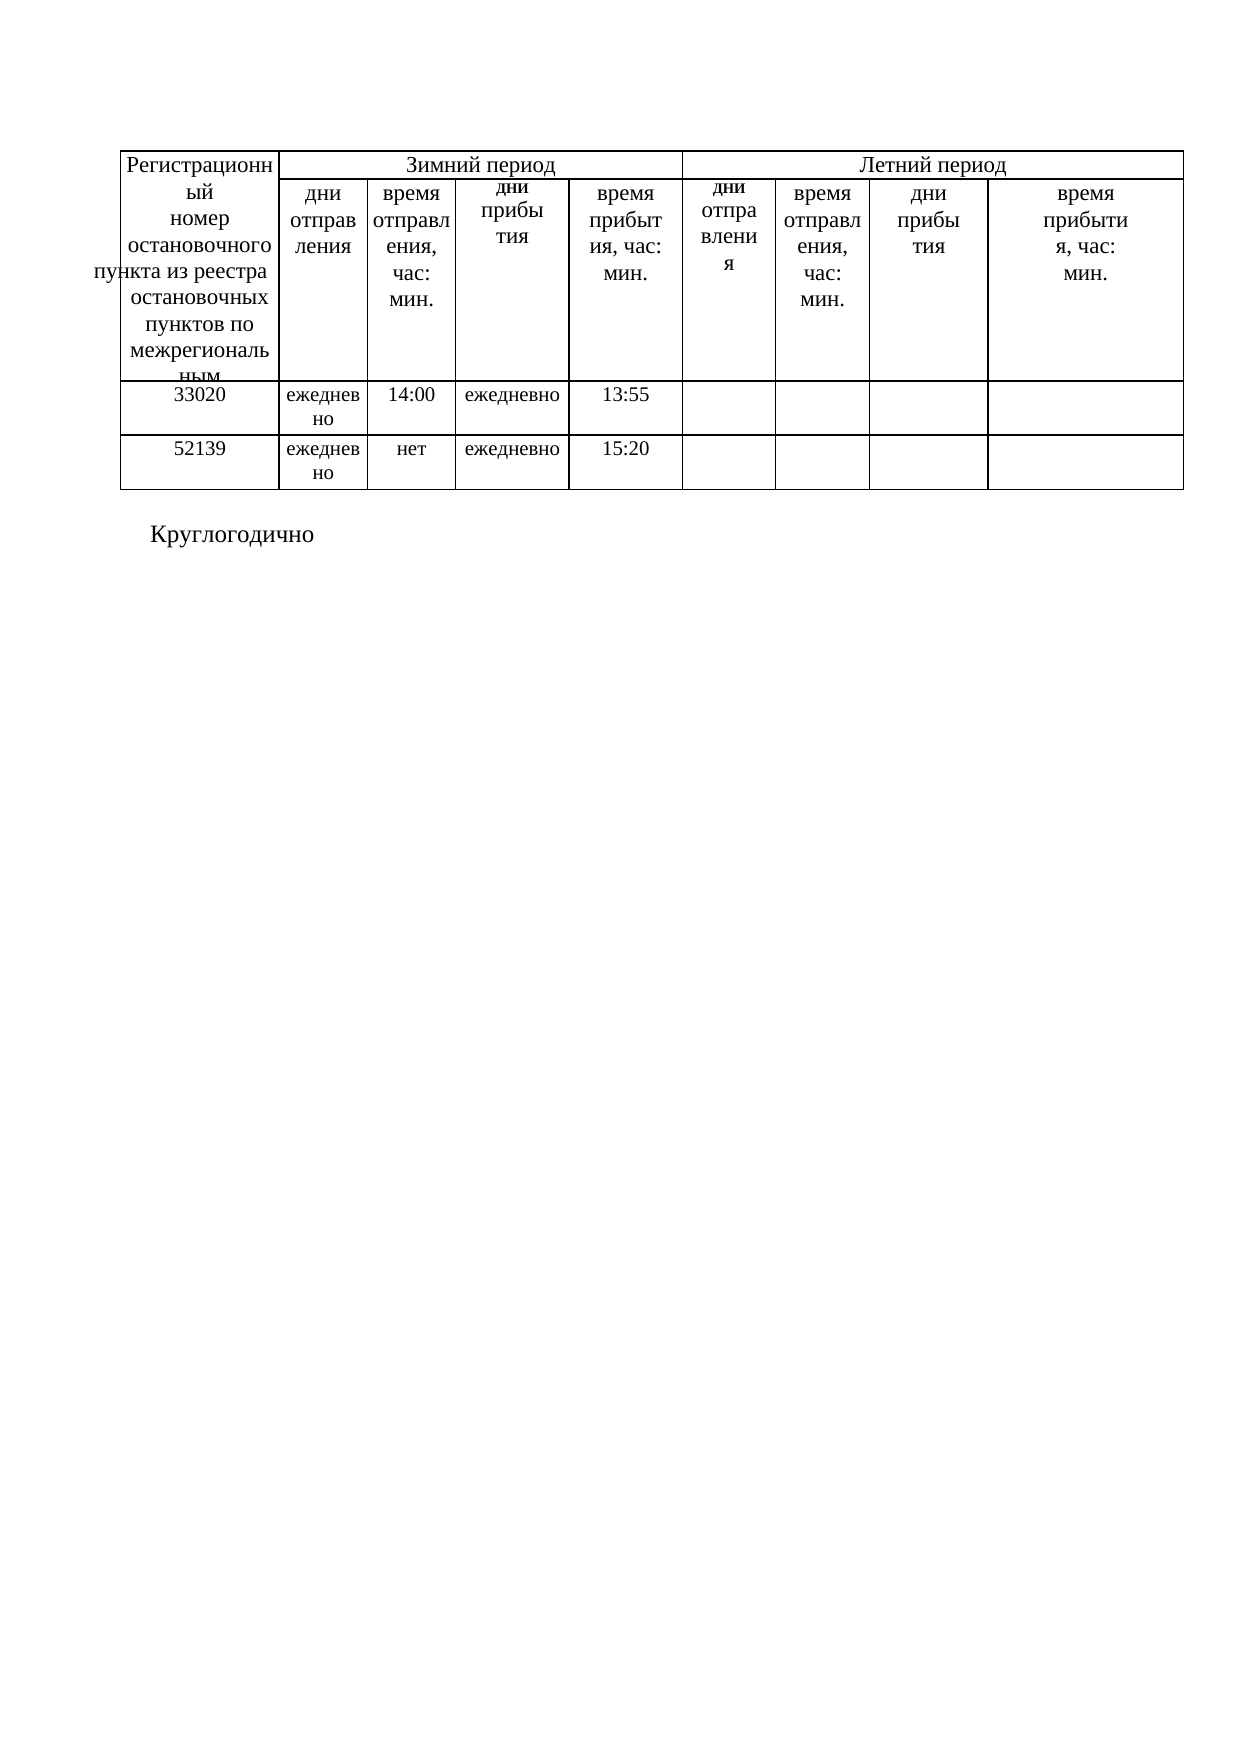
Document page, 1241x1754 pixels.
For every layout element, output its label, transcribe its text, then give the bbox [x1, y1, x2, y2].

table_cell ДНИ прибы тия [456, 180, 568, 380]
table_cell ежедневно [280, 382, 367, 434]
table_cell 33020 [121, 382, 278, 434]
table_cell время прибыти я, час: мин. [989, 180, 1183, 380]
table_cell ежедневно [456, 436, 568, 489]
table_cell время отправл ения, час: мин. [368, 180, 455, 380]
table_cell 14:00 [368, 382, 455, 434]
table_cell 52139 [121, 436, 278, 489]
table_header Летний период [683, 152, 1183, 178]
table_cell [683, 382, 775, 434]
table_cell 13:55 [570, 382, 682, 434]
table_cell дни отправ ления [280, 180, 367, 380]
table_cell [776, 382, 869, 434]
table_cell [989, 382, 1183, 434]
table_cell ежедневно [280, 436, 367, 489]
table_header Зимний период [280, 152, 682, 178]
table_cell [870, 436, 987, 489]
table_cell ежедневно [456, 382, 568, 434]
table_cell 15:20 [570, 436, 682, 489]
table_cell время прибыт ия, час: мин. [570, 180, 682, 380]
table_cell время отправл ения, час: мин. [776, 180, 869, 380]
table_cell ДНИ отпра влени я [683, 180, 775, 380]
table_cell [683, 436, 775, 489]
table_cell [989, 436, 1183, 489]
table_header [121, 152, 278, 380]
table_cell дни прибы тия [870, 180, 987, 380]
table_cell [776, 436, 869, 489]
text Круглогодично [150, 519, 1090, 548]
table_cell нет [368, 436, 455, 489]
table_cell [870, 382, 987, 434]
